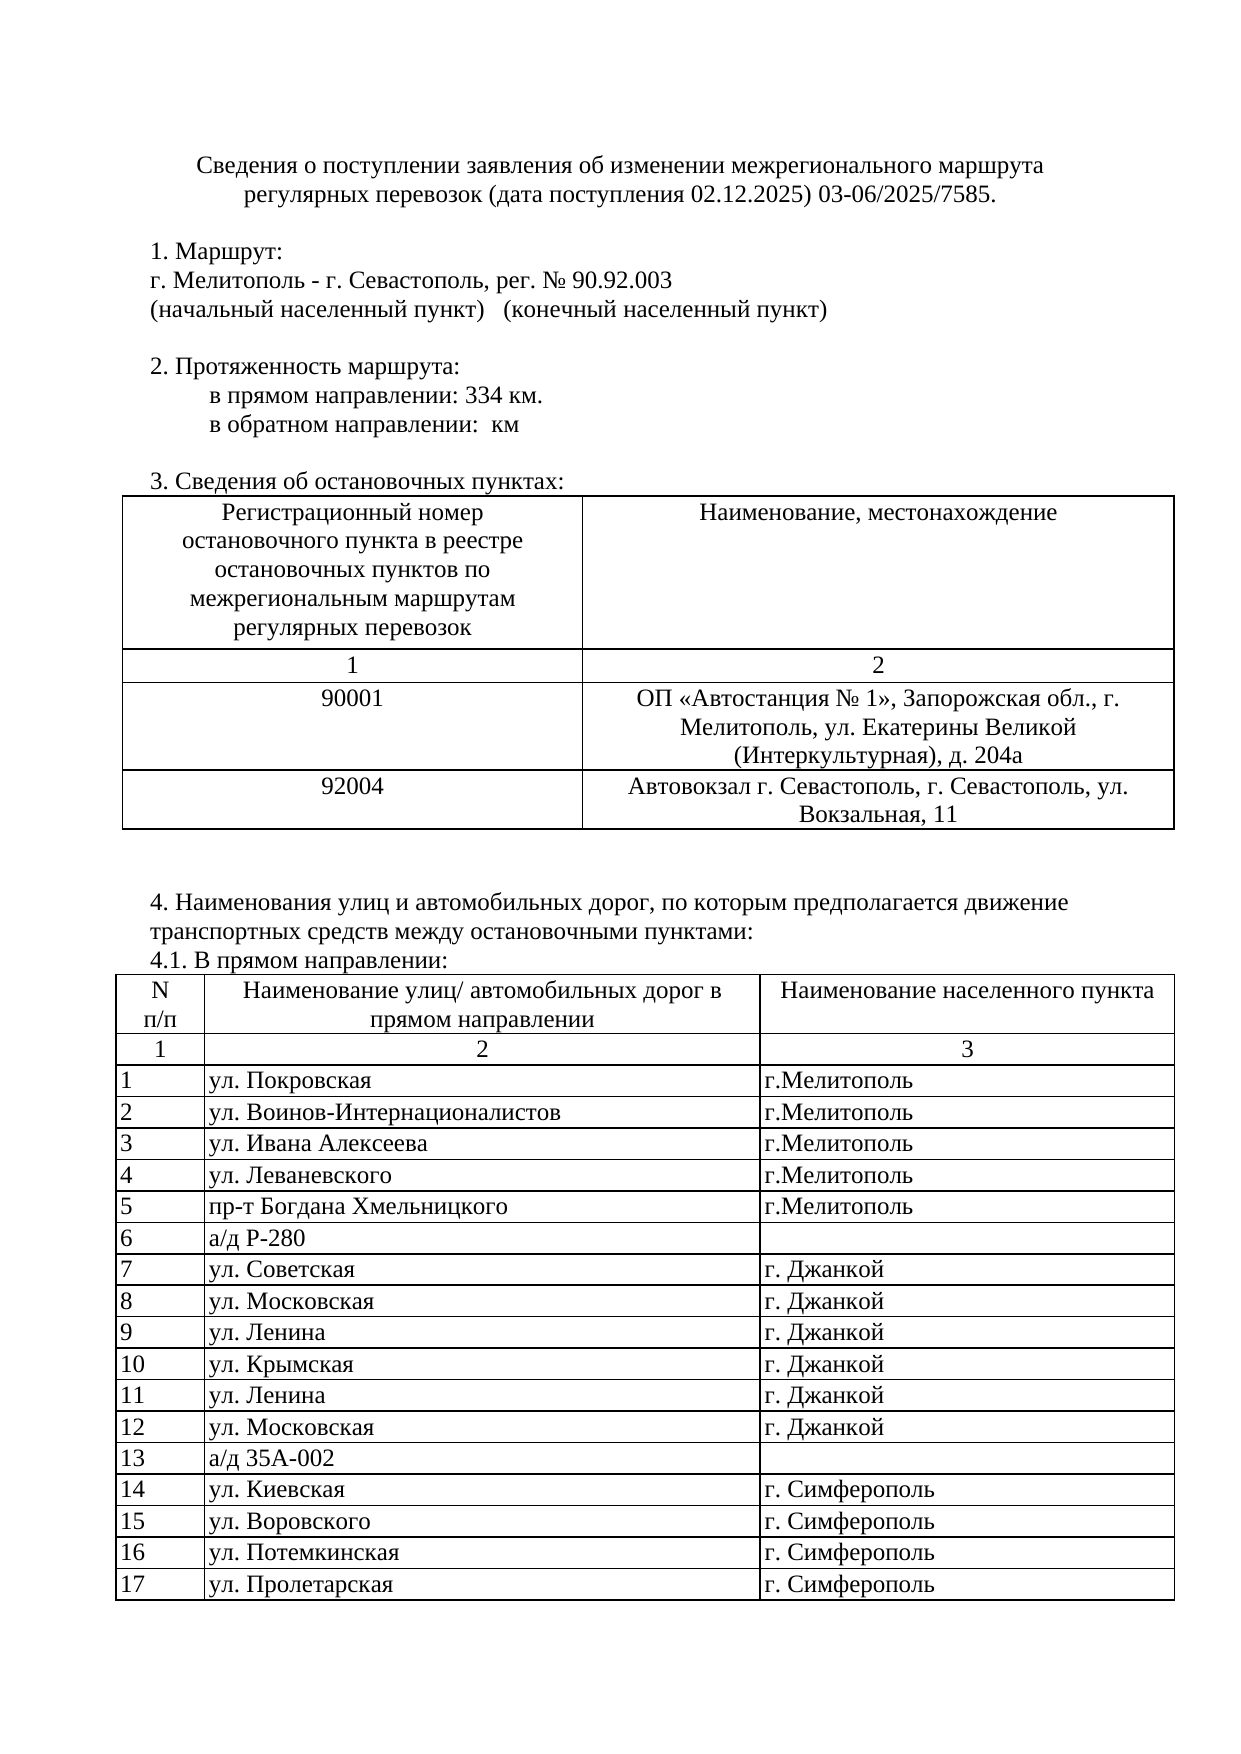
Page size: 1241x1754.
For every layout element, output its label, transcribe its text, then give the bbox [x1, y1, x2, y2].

table_cell 17 [117, 1569, 204, 1599]
table_cell 1 [117, 1066, 204, 1096]
table_cell 13 [117, 1443, 204, 1473]
table_cell г. Джанкой [761, 1286, 1174, 1316]
text 1. Маршрут: [150, 236, 1090, 265]
text в прямом направлении: 334 км. [150, 380, 1090, 409]
table_cell ул. Покровская [205, 1066, 759, 1096]
table_cell [761, 1443, 1174, 1473]
text 2. Протяженность маршрута: [150, 351, 1090, 380]
table_cell г. Джанкой [761, 1349, 1174, 1379]
table_cell 8 [117, 1286, 204, 1316]
table_cell а/д 35А-002 [205, 1443, 759, 1473]
table_cell г.Мелитополь [761, 1160, 1174, 1190]
table_cell ул. Пролетарская [205, 1569, 759, 1599]
table_cell ул. Воинов-Интернационалистов [205, 1097, 759, 1127]
table_header Наименование, местонахождение [583, 497, 1173, 648]
table_cell [761, 1223, 1174, 1253]
table_header Регистрационный номер остановочного пункта в реестре остановочных пунктов по межрегиональным маршрутам регулярных перевозок [123, 497, 582, 648]
table_cell 2 [117, 1097, 204, 1127]
table_cell г.Мелитополь [761, 1192, 1174, 1221]
table_cell ОП «Автостанция № 1», Запорожская обл., г. Мелитополь, ул. Екатерины Великой (Интеркультурная), д. 204а [583, 683, 1173, 769]
table_cell г.Мелитополь [761, 1066, 1174, 1096]
table_cell 92004 [123, 771, 582, 828]
table_cell ул. Потемкинская [205, 1538, 759, 1567]
table_cell ул. Ленина [205, 1380, 759, 1410]
table_cell ул. Воровского [205, 1506, 759, 1536]
table_header N п/п [117, 975, 204, 1033]
table_cell г. Симферополь [761, 1538, 1174, 1567]
text 4. Наименования улиц и автомобильных дорог, по которым предполагается движение транспортных средств между остановочными пунктами: [150, 887, 1090, 945]
table_cell 1 [123, 650, 582, 681]
table_cell ул. Киевская [205, 1475, 759, 1504]
table_cell 1 [117, 1034, 204, 1064]
table_cell 7 [117, 1255, 204, 1284]
table_cell 5 [117, 1192, 204, 1221]
table_cell г. Симферополь [761, 1506, 1174, 1536]
table_cell г. Джанкой [761, 1255, 1174, 1284]
table_cell г.Мелитополь [761, 1129, 1174, 1158]
table_cell 6 [117, 1223, 204, 1253]
table_header Наименование улиц/ автомобильных дорог в прямом направлении [205, 975, 759, 1033]
table_cell 3 [761, 1034, 1174, 1064]
table_cell 9 [117, 1317, 204, 1347]
table_cell Автовокзал г. Севастополь, г. Севастополь, ул. Вокзальная, 11 [583, 771, 1173, 828]
table_cell ул. Крымская [205, 1349, 759, 1379]
table_cell ул. Ленина [205, 1317, 759, 1347]
table_cell ул. Московская [205, 1286, 759, 1316]
table_cell пр-т Богдана Хмельницкого [205, 1192, 759, 1221]
text Сведения о поступлении заявления об изменении межрегионального маршрута регулярных перевозок (дата поступления 02.12.2025) 03-06/2025/7585. [150, 150, 1090, 207]
table_cell 11 [117, 1380, 204, 1410]
table_cell ул. Московская [205, 1412, 759, 1442]
table_cell г. Симферополь [761, 1569, 1174, 1599]
table_cell 12 [117, 1412, 204, 1442]
text (начальный населенный пункт) (конечный населенный пункт) [150, 294, 1090, 322]
table_cell г. Джанкой [761, 1412, 1174, 1442]
table_cell 10 [117, 1349, 204, 1379]
table_header Наименование населенного пункта [761, 975, 1174, 1033]
table_cell 15 [117, 1506, 204, 1536]
table_cell 4 [117, 1160, 204, 1190]
table_cell ул. Ивана Алексеева [205, 1129, 759, 1158]
table_cell 90001 [123, 683, 582, 769]
table_cell ул. Советская [205, 1255, 759, 1284]
table_cell г. Симферополь [761, 1475, 1174, 1504]
table_cell 2 [205, 1034, 759, 1064]
table_cell г. Джанкой [761, 1380, 1174, 1410]
text г. Мелитополь - г. Севастополь, рег. № 90.92.003 [150, 265, 1090, 294]
table_cell ул. Леваневского [205, 1160, 759, 1190]
table_cell 14 [117, 1475, 204, 1504]
table_cell а/д Р-280 [205, 1223, 759, 1253]
text 4.1. В прямом направлении: [150, 945, 1090, 973]
table_cell 16 [117, 1538, 204, 1567]
table_cell г. Джанкой [761, 1317, 1174, 1347]
text в обратном направлении: км [150, 409, 1090, 437]
table_cell г.Мелитополь [761, 1097, 1174, 1127]
table_cell 2 [583, 650, 1173, 681]
text 3. Сведения об остановочных пунктах: [150, 466, 1090, 495]
table_cell 3 [117, 1129, 204, 1158]
